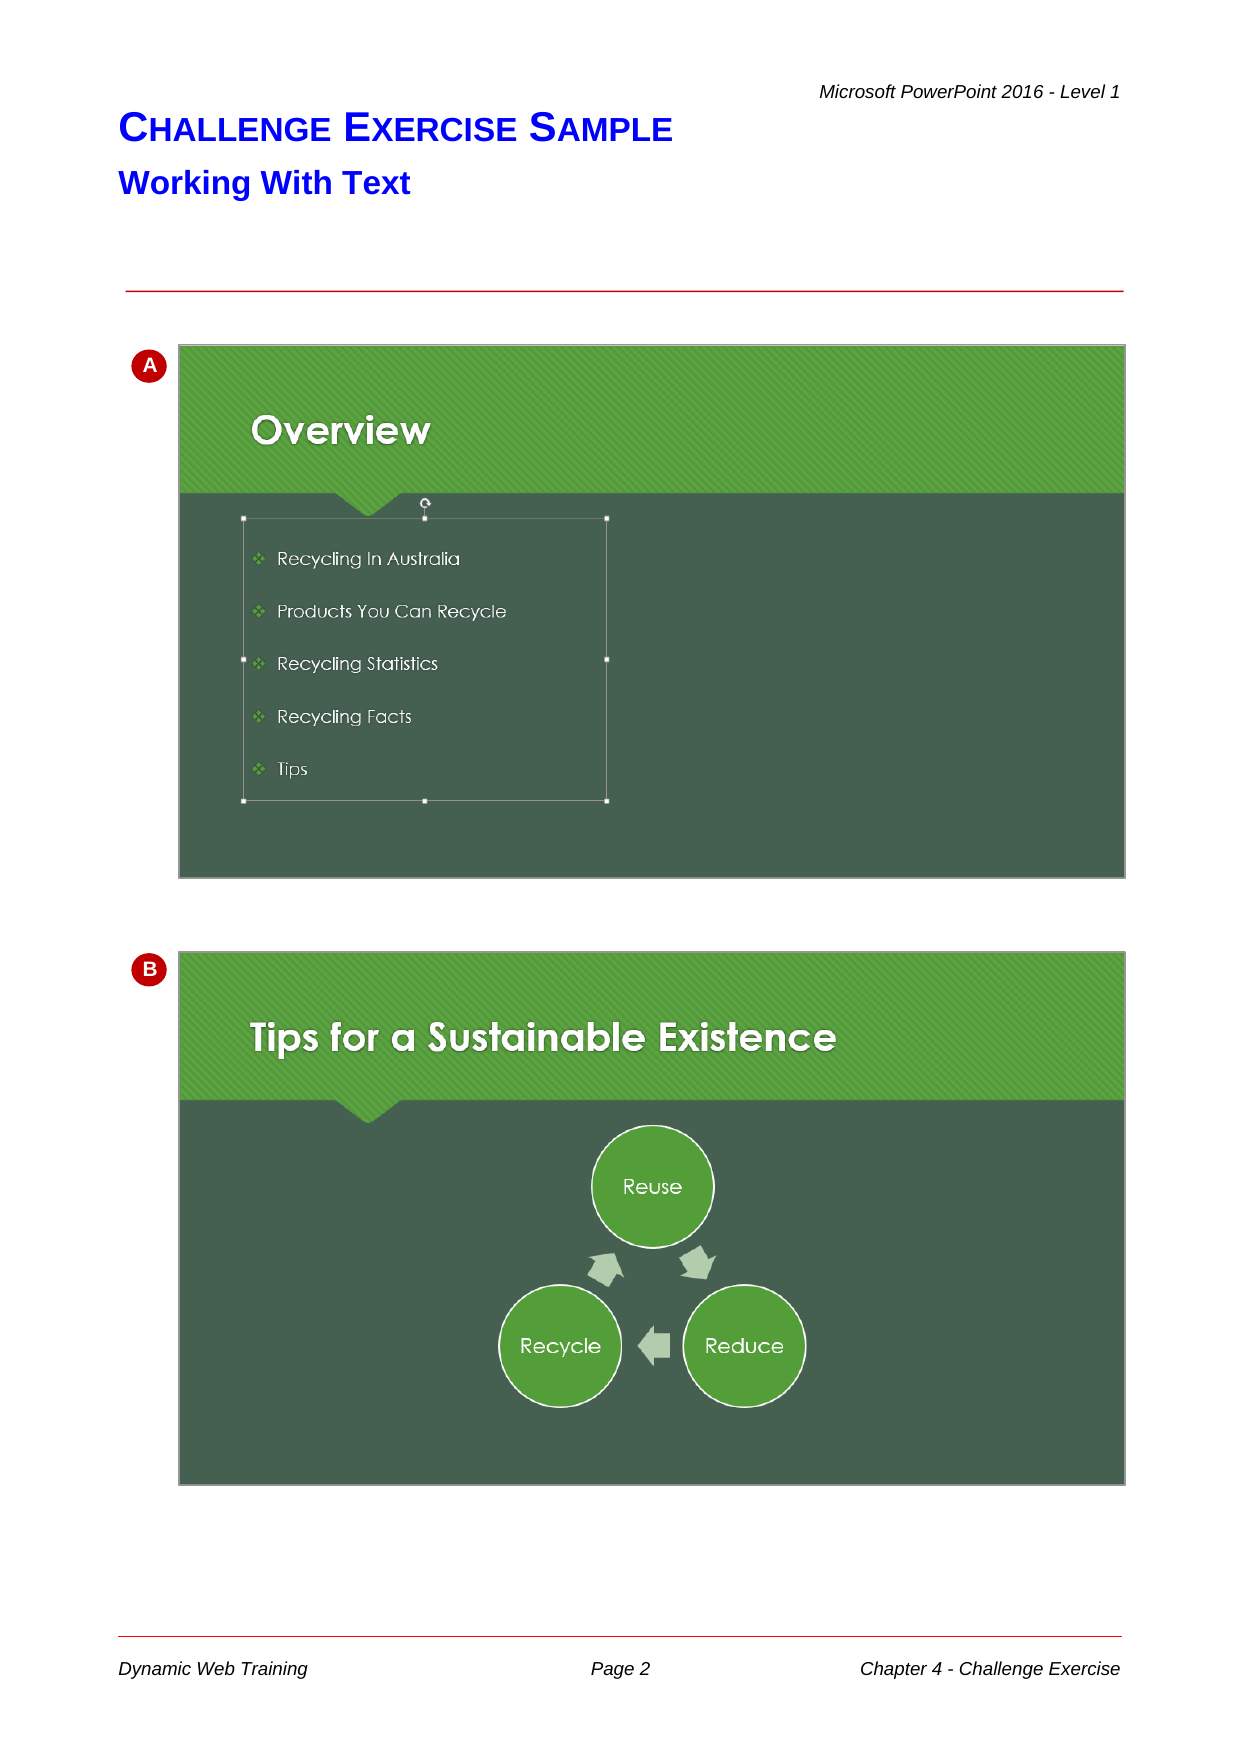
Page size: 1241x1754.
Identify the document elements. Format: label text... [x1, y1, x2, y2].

picture [180, 953, 1124, 1485]
text Working With Text [118, 163, 1122, 202]
subtitle Challenge Exercise Sample [118, 103, 1122, 151]
picture [180, 345, 1124, 878]
